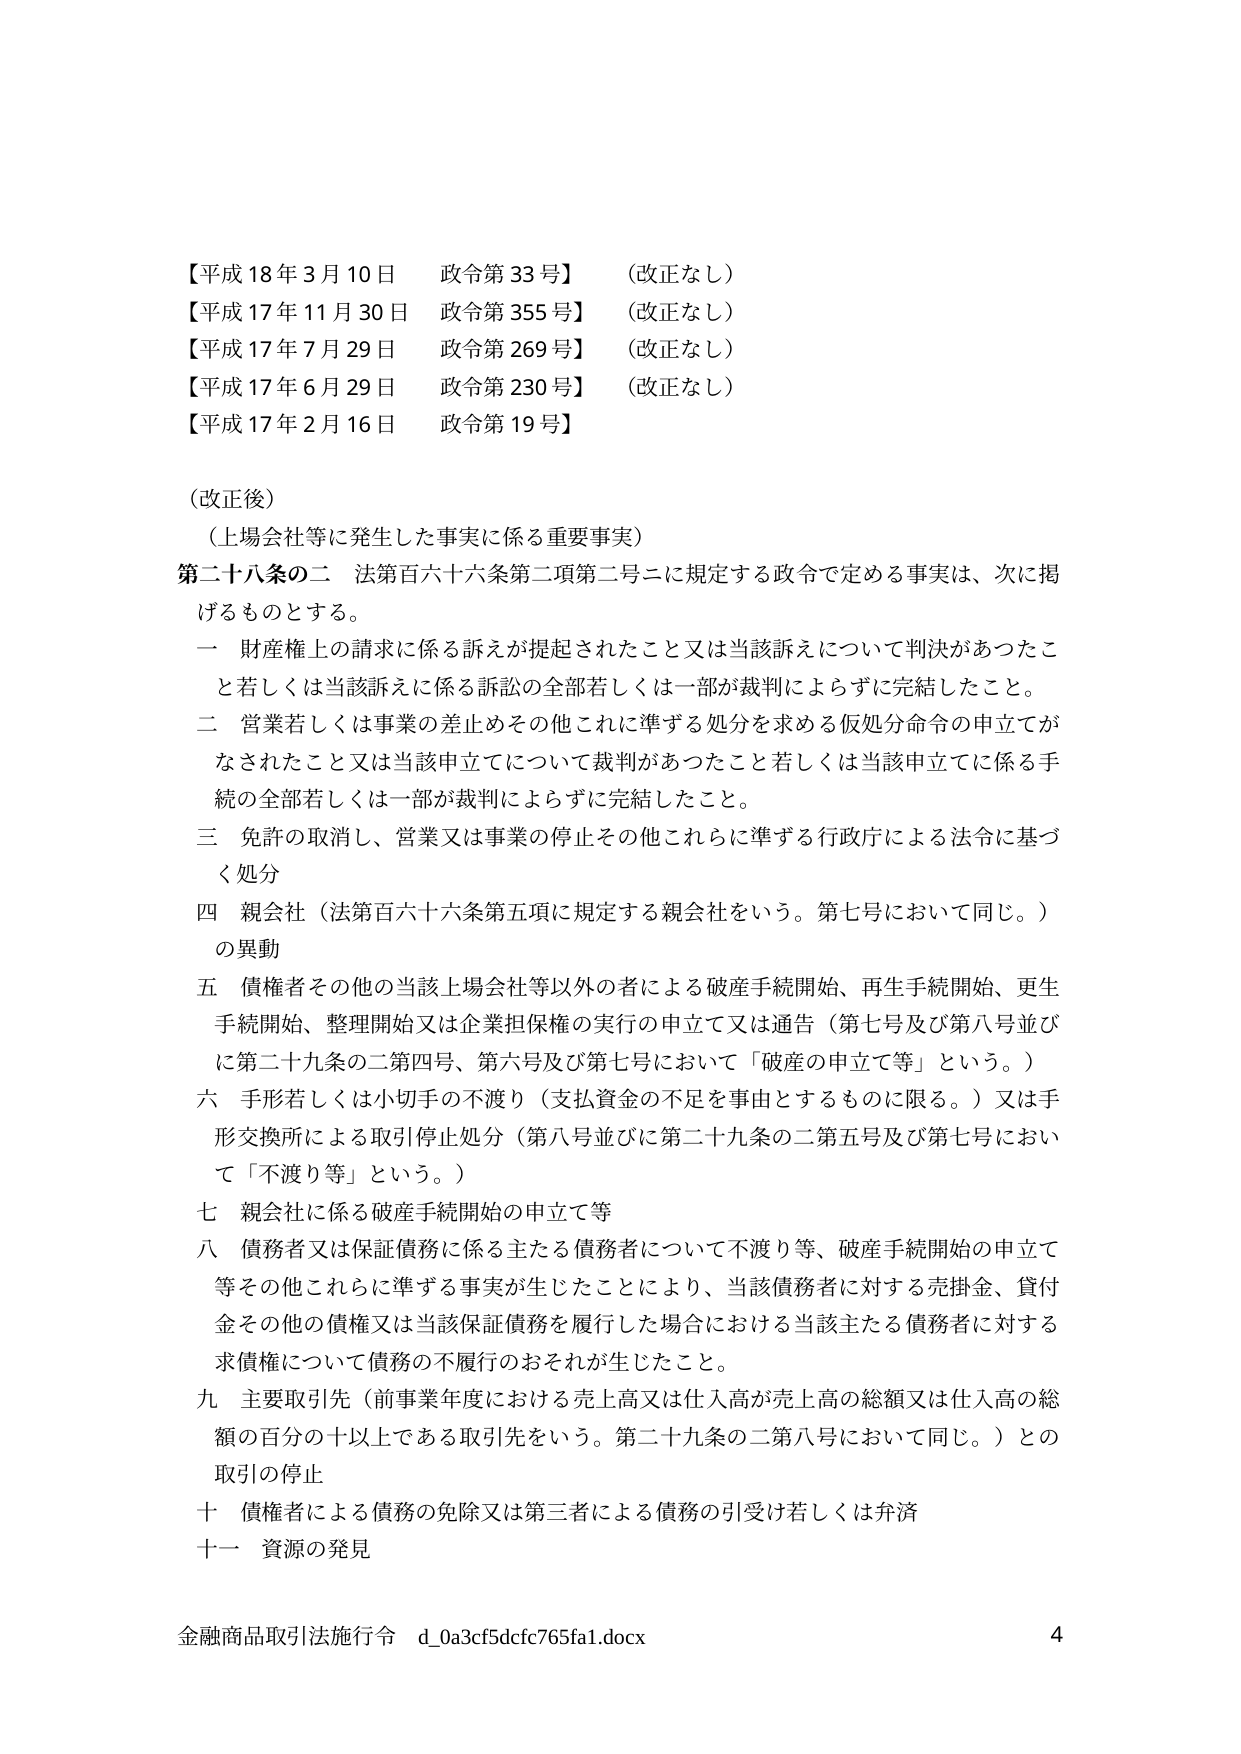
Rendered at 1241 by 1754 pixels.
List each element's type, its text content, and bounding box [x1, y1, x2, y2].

text 五 債権者その他の当該上場会社等以外の者による破産手続開始、再生手続開始、更生手続開始、整理開始又は企業担保権の実行の申立て又は通告（第七号及び第八号並びに第二十九条の二第四号、第六号及び第七号において「破産の申立て等」という。） [196, 967, 1063, 1079]
text 一 財産権上の請求に係る訴えが提起されたこと又は当該訴えについて判決があつたこと若しくは当該訴えに係る訴訟の全部若しくは一部が裁判によらずに完結したこと。 [196, 629, 1063, 704]
text 【平成18年3月10日 政令第33号】 （改正なし） [177, 254, 1063, 292]
text 八 債務者又は保証債務に係る主たる債務者について不渡り等、破産手続開始の申立て等その他これらに準ずる事実が生じたことにより、当該債務者に対する売掛金、貸付金その他の債権又は当該保証債務を履行した場合における当該主たる債務者に対する求債権について債務の不履行のおそれが生じたこと。 [196, 1229, 1063, 1379]
text 【平成17年7月29日 政令第269号】 （改正なし） [177, 329, 1063, 367]
text 【平成17年2月16日 政令第19号】 [177, 404, 1063, 442]
text 十一 資源の発見 [196, 1529, 1063, 1567]
text （上場会社等に発生した事実に係る重要事実） [196, 517, 1063, 554]
text 六 手形若しくは小切手の不渡り（支払資金の不足を事由とするものに限る。）又は手形交換所による取引停止処分（第八号並びに第二十九条の二第五号及び第七号において「不渡り等」という。） [196, 1079, 1063, 1192]
text 十 債権者による債務の免除又は第三者による債務の引受け若しくは弁済 [196, 1492, 1063, 1529]
text 九 主要取引先（前事業年度における売上高又は仕入高が売上高の総額又は仕入高の総額の百分の十以上である取引先をいう。第二十九条の二第八号において同じ。）との取引の停止 [196, 1379, 1063, 1492]
text 【平成17年11月30日 政令第355号】 （改正なし） [177, 292, 1063, 329]
text 三 免許の取消し、営業又は事業の停止その他これらに準ずる行政庁による法令に基づく処分 [196, 817, 1063, 892]
text 第二十八条の二 法第百六十六条第二項第二号ニに規定する政令で定める事実は、次に掲げるものとする。 [177, 554, 1063, 629]
text 七 親会社に係る破産手続開始の申立て等 [196, 1192, 1063, 1229]
text 二 営業若しくは事業の差止めその他これに準ずる処分を求める仮処分命令の申立てがなされたこと又は当該申立てについて裁判があつたこと若しくは当該申立てに係る手続の全部若しくは一部が裁判によらずに完結したこと。 [196, 704, 1063, 817]
text 【平成17年6月29日 政令第230号】 （改正なし） [177, 367, 1063, 404]
text 四 親会社（法第百六十六条第五項に規定する親会社をいう。第七号において同じ。）の異動 [196, 892, 1063, 967]
text （改正後） [177, 479, 1063, 517]
